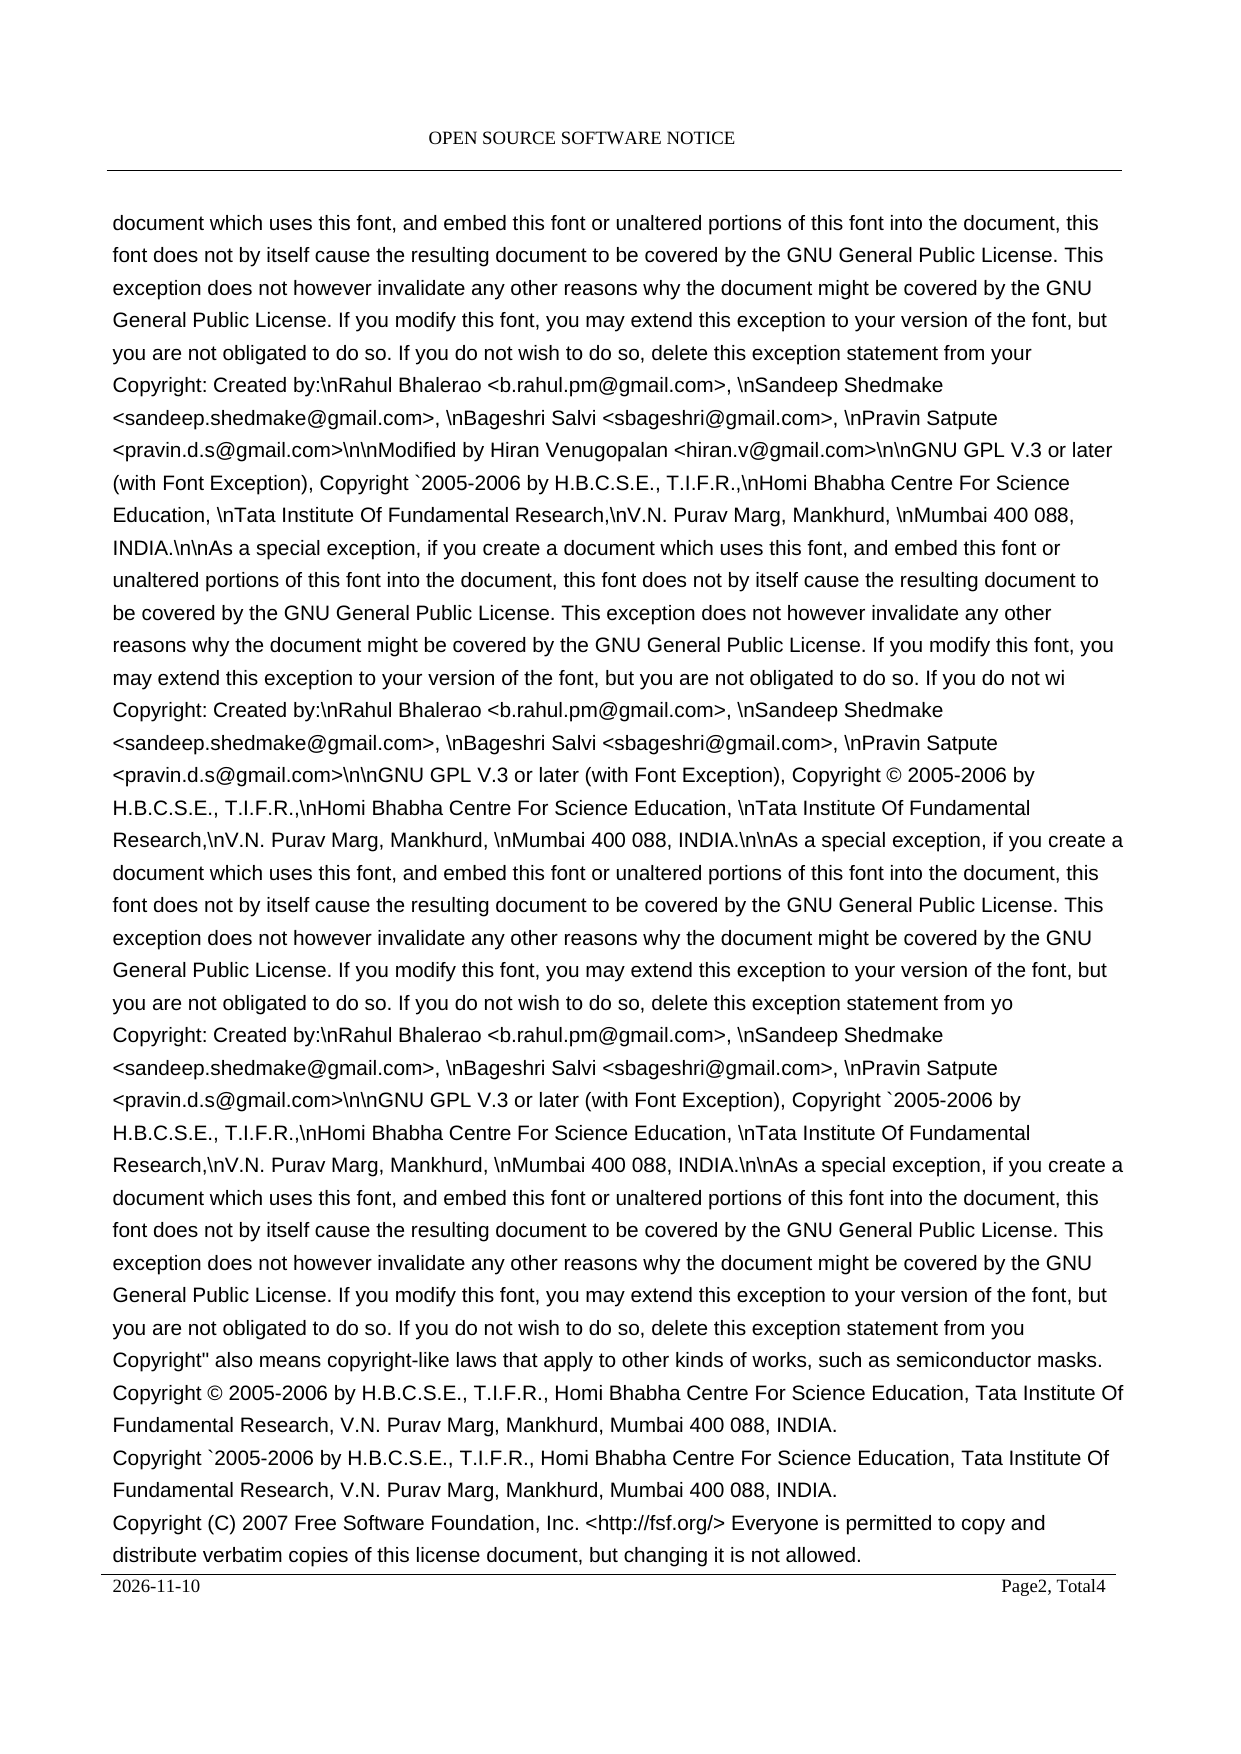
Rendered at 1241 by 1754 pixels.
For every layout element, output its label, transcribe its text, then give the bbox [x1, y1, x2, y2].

text Copyright: Created by:\nRahul Bhalerao <b.rahul.pm@gmail.com>, \nSandeep Shedmake <sandeep.shedmake@gmail.com>, \nBageshri Salvi <sbageshri@gmail.com>, \nPravin Satpute <pravin.d.s@gmail.com>\n\nModified by Hiran Venugopalan <hiran.v@gmail.com>\n\nGNU GPL V.3 or later (with Font Exception), Copyright `2005-2006 by H.B.C.S.E., T.I.F.R.,\nHomi Bhabha Centre For Science Education, \nTata Institute Of Fundamental Research,\nV.N. Purav Marg, Mankhurd, \nMumbai 400 088, INDIA.\n\nAs a special exception, if you create a document which uses this font, and embed this font or unaltered portions of this font into the document, this font does not by itself cause the resulting document to be covered by the GNU General Public License. This exception does not however invalidate any other reasons why the document might be covered by the GNU General Public License. If you modify this font, you may extend this exception to your version of the font, but you are not obligated to do so. If you do not wi [112, 369, 1128, 694]
text Copyright © 2005-2006 by H.B.C.S.E., T.I.F.R., Homi Bhabha Centre For Science Education, Tata Institute Of Fundamental Research, V.N. Purav Marg, Mankhurd, Mumbai 400 088, INDIA. [112, 1376, 1128, 1441]
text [112, 206, 1128, 369]
text Copyright: Created by:\nRahul Bhalerao <b.rahul.pm@gmail.com>, \nSandeep Shedmake <sandeep.shedmake@gmail.com>, \nBageshri Salvi <sbageshri@gmail.com>, \nPravin Satpute <pravin.d.s@gmail.com>\n\nGNU GPL V.3 or later (with Font Exception), Copyright `2005-2006 by H.B.C.S.E., T.I.F.R.,\nHomi Bhabha Centre For Science Education, \nTata Institute Of Fundamental Research,\nV.N. Purav Marg, Mankhurd, \nMumbai 400 088, INDIA.\n\nAs a special exception, if you create a document which uses this font, and embed this font or unaltered portions of this font into the document, this font does not by itself cause the resulting document to be covered by the GNU General Public License. This exception does not however invalidate any other reasons why the document might be covered by the GNU General Public License. If you modify this font, you may extend this exception to your version of the font, but you are not obligated to do so. If you do not wish to do so, delete this exception statement from you [112, 1019, 1128, 1344]
text Copyright" also means copyright-like laws that apply to other kinds of works, such as semiconductor masks. [112, 1344, 1128, 1376]
text Copyright: Created by:\nRahul Bhalerao <b.rahul.pm@gmail.com>, \nSandeep Shedmake <sandeep.shedmake@gmail.com>, \nBageshri Salvi <sbageshri@gmail.com>, \nPravin Satpute <pravin.d.s@gmail.com>\n\nGNU GPL V.3 or later (with Font Exception), Copyright © 2005-2006 by H.B.C.S.E., T.I.F.R.,\nHomi Bhabha Centre For Science Education, \nTata Institute Of Fundamental Research,\nV.N. Purav Marg, Mankhurd, \nMumbai 400 088, INDIA.\n\nAs a special exception, if you create a document which uses this font, and embed this font or unaltered portions of this font into the document, this font does not by itself cause the resulting document to be covered by the GNU General Public License. This exception does not however invalidate any other reasons why the document might be covered by the GNU General Public License. If you modify this font, you may extend this exception to your version of the font, but you are not obligated to do so. If you do not wish to do so, delete this exception statement from yo [112, 694, 1128, 1019]
text Copyright (C) 2007 Free Software Foundation, Inc. <http://fsf.org/> Everyone is permitted to copy and distribute verbatim copies of this license document, but changing it is not allowed. [112, 1506, 1128, 1571]
text Copyright `2005-2006 by H.B.C.S.E., T.I.F.R., Homi Bhabha Centre For Science Education, Tata Institute Of Fundamental Research, V.N. Purav Marg, Mankhurd, Mumbai 400 088, INDIA. [112, 1441, 1128, 1506]
